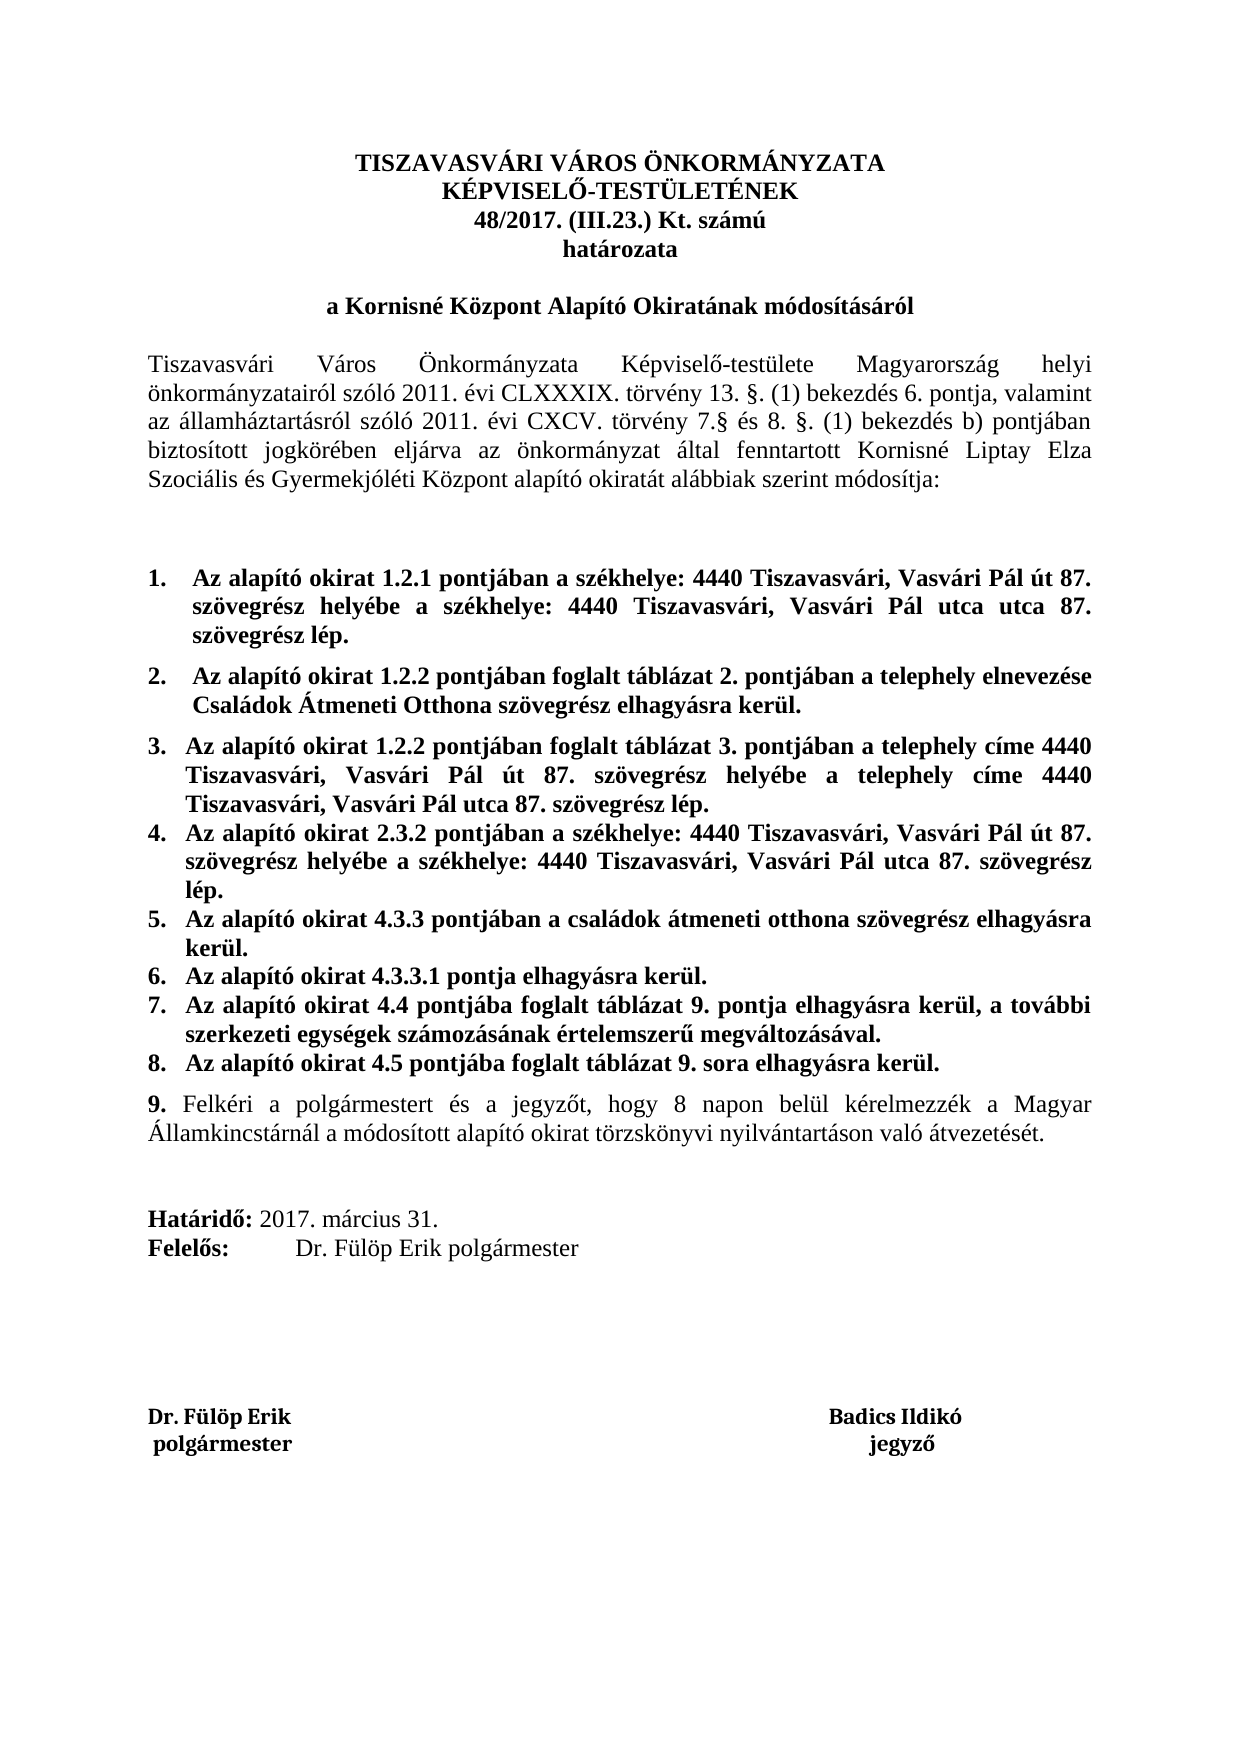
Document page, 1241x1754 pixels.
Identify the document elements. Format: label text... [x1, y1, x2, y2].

list Az alapító okirat 2.3.2 pontjában a székhelye: 4440 Tiszavasvári, Vasvári Pál út 87. szövegrész helyébe a székhelye: 4440 Tiszavasvári, Vasvári Pál utca 87. szövegrész lép. [148, 818, 1093, 904]
list Az alapító okirat 1.2.2 pontjában foglalt táblázat 2. pontjában a telephely elnevezése Családok Átmeneti Otthona szövegrész elhagyásra kerül. [148, 661, 1093, 719]
list Az alapító okirat 4.4 pontjába foglalt táblázat 9. pontja elhagyásra kerül, a további szerkezeti egységek számozásának értelemszerű megváltozásával. [148, 990, 1093, 1048]
text Dr. Fülöp Erik Badics Ildikó [148, 1404, 1093, 1430]
text Határidő: 2017. március 31. Felelős: Dr. Fülöp Erik polgármester [148, 1204, 1093, 1261]
text 9. Felkéri a polgármestert és a jegyzőt, hogy 8 napon belül kérelmezzék a Magyar Államkincstárnál a módosított alapító okirat törzskönyvi nyilvántartáson való átvezetését. [148, 1089, 1093, 1146]
text Tiszavasvári Város Önkormányzata Képviselő-testülete Magyarország helyi önkormányzatairól szóló 2011. évi CLXXXIX. törvény 13. §. (1) bekezdés 6. pontja, valamint az államháztartásról szóló 2011. évi CXCV. törvény 7.§ és 8. §. (1) bekezdés b) pontjában biztosított jogkörében eljárva az önkormányzat által fenntartott Kornisné Liptay Elza Szociális és Gyermekjóléti Központ alapító okiratát alábbiak szerint módosítja: [148, 349, 1093, 493]
text polgármester jegyző [148, 1430, 1093, 1457]
text TISZAVASVÁRI VÁROS ÖNKORMÁNYZATA [148, 148, 1093, 176]
text KÉPVISELŐ-TESTÜLETÉNEK [148, 176, 1093, 205]
list Az alapító okirat 4.3.3.1 pontja elhagyásra kerül. [148, 961, 1093, 990]
text a Kornisné Központ Alapító Okiratának módosításáról [148, 291, 1093, 320]
list Az alapító okirat 4.3.3 pontjában a családok átmeneti otthona szövegrész elhagyásra kerül. [148, 904, 1093, 961]
text határozata [148, 234, 1093, 263]
list Az alapító okirat 1.2.1 pontjában a székhelye: 4440 Tiszavasvári, Vasvári Pál út 87. szövegrész helyébe a székhelye: 4440 Tiszavasvári, Vasvári Pál utca utca 87. szövegrész lép. [148, 563, 1093, 649]
list Az alapító okirat 1.2.2 pontjában foglalt táblázat 3. pontjában a telephely címe 4440 Tiszavasvári, Vasvári Pál út 87. szövegrész helyébe a telephely címe 4440 Tiszavasvári, Vasvári Pál utca 87. szövegrész lép. [148, 731, 1093, 818]
text 48/2017. (III.23.) Kt. számú [148, 205, 1093, 234]
list Az alapító okirat 4.5 pontjába foglalt táblázat 9. sora elhagyásra kerül. [148, 1048, 1093, 1076]
